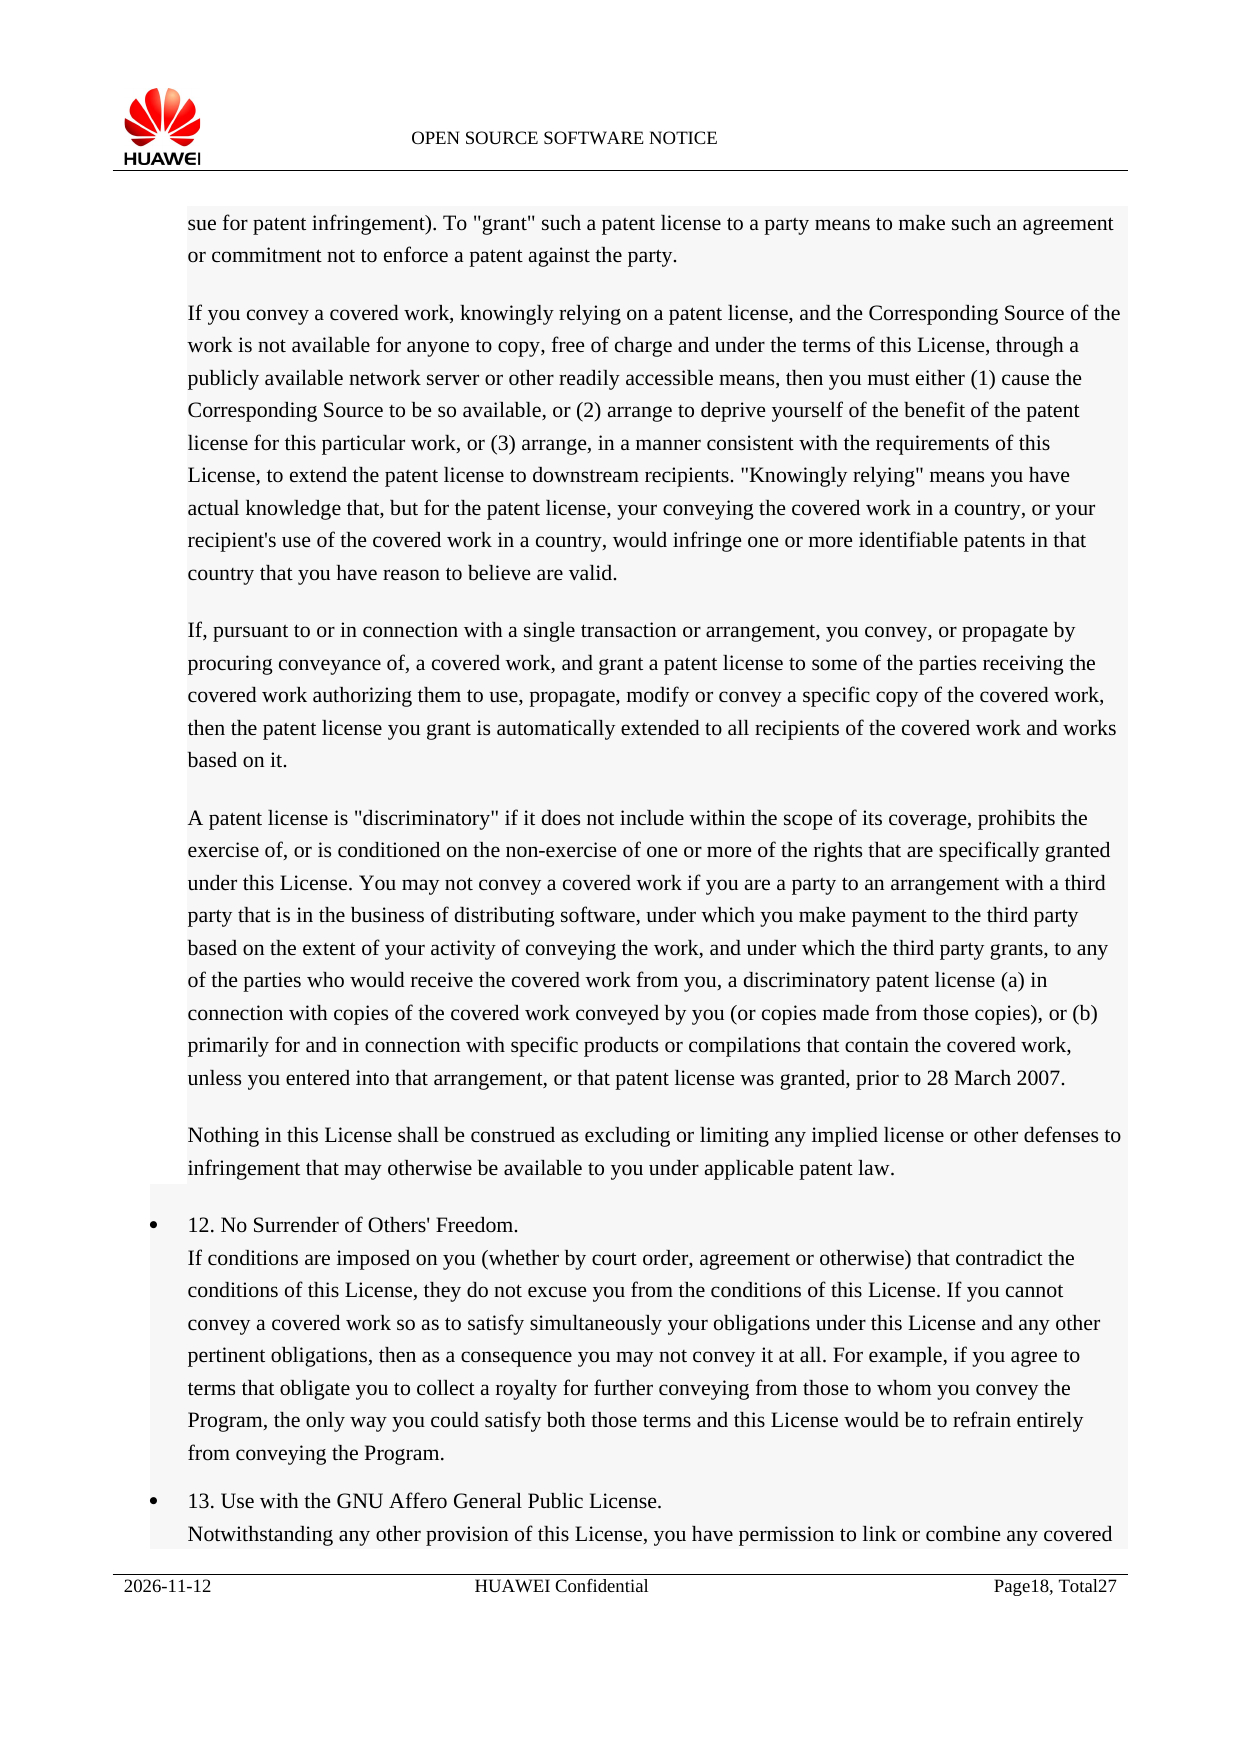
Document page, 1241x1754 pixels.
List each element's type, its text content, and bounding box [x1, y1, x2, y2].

text A patent license is "discriminatory" if it does not include within the scope of its coverage, prohibits the exercise of, or is conditioned on the non-exercise of one or more of the rights that are specifically granted under this License. You may not convey a covered work if you are a party to an arrangement with a third party that is in the business of distributing software, under which you make payment to the third party based on the extent of your activity of conveying the work, and under which the third party grants, to any of the parties who would receive the covered work from you, a discriminatory patent license (a) in connection with copies of the covered work conveyed by you (or copies made from those copies), or (b) primarily for and in connection with specific products or compilations that contain the covered work, unless you entered into that arrangement, or that patent license was granted, prior to 28 March 2007. [187, 801, 1128, 1094]
text If you convey a covered work, knowingly relying on a patent license, and the Corresponding Source of the work is not available for anyone to copy, free of charge and under the terms of this License, through a publicly available network server or other readily accessible means, then you must either (1) cause the Corresponding Source to be so available, or (2) arrange to deprive yourself of the benefit of the patent license for this particular work, or (3) arrange, in a manner consistent with the requirements of this License, to extend the patent license to downstream recipients. "Knowingly relying" means you have actual knowledge that, but for the patent license, your conveying the covered work in a country, or your recipient's use of the covered work in a country, would infringe one or more identifiable patents in that country that you have reason to believe are valid. [187, 296, 1128, 589]
text If, pursuant to or in connection with a single transaction or arrangement, you convey, or propagate by procuring conveyance of, a covered work, and grant a patent license to some of the parties receiving the covered work authorizing them to use, propagate, modify or convey a specific copy of the covered work, then the patent license you grant is automatically extended to all recipients of the covered work and works based on it. [187, 614, 1128, 776]
list 12. No Surrender of Others' Freedom. If conditions are imposed on you (whether by court order, agreement or otherwise) that contradict the conditions of this License, they do not excuse you from the conditions of this License. If you cannot convey a covered work so as to satisfy simultaneously your obligations under this License and any other pertinent obligations, then as a consequence you may not convey it at all. For example, if you agree to terms that obligate you to collect a royalty for further conveying from those to whom you convey the Program, the only way you could satisfy both those terms and this License would be to refrain entirely from conveying the Program. [150, 1209, 1128, 1469]
picture [124, 88, 201, 165]
text Nothing in this License shall be construed as excluding or limiting any implied license or other defenses to infringement that may otherwise be available to you under applicable patent law. [187, 1119, 1128, 1184]
